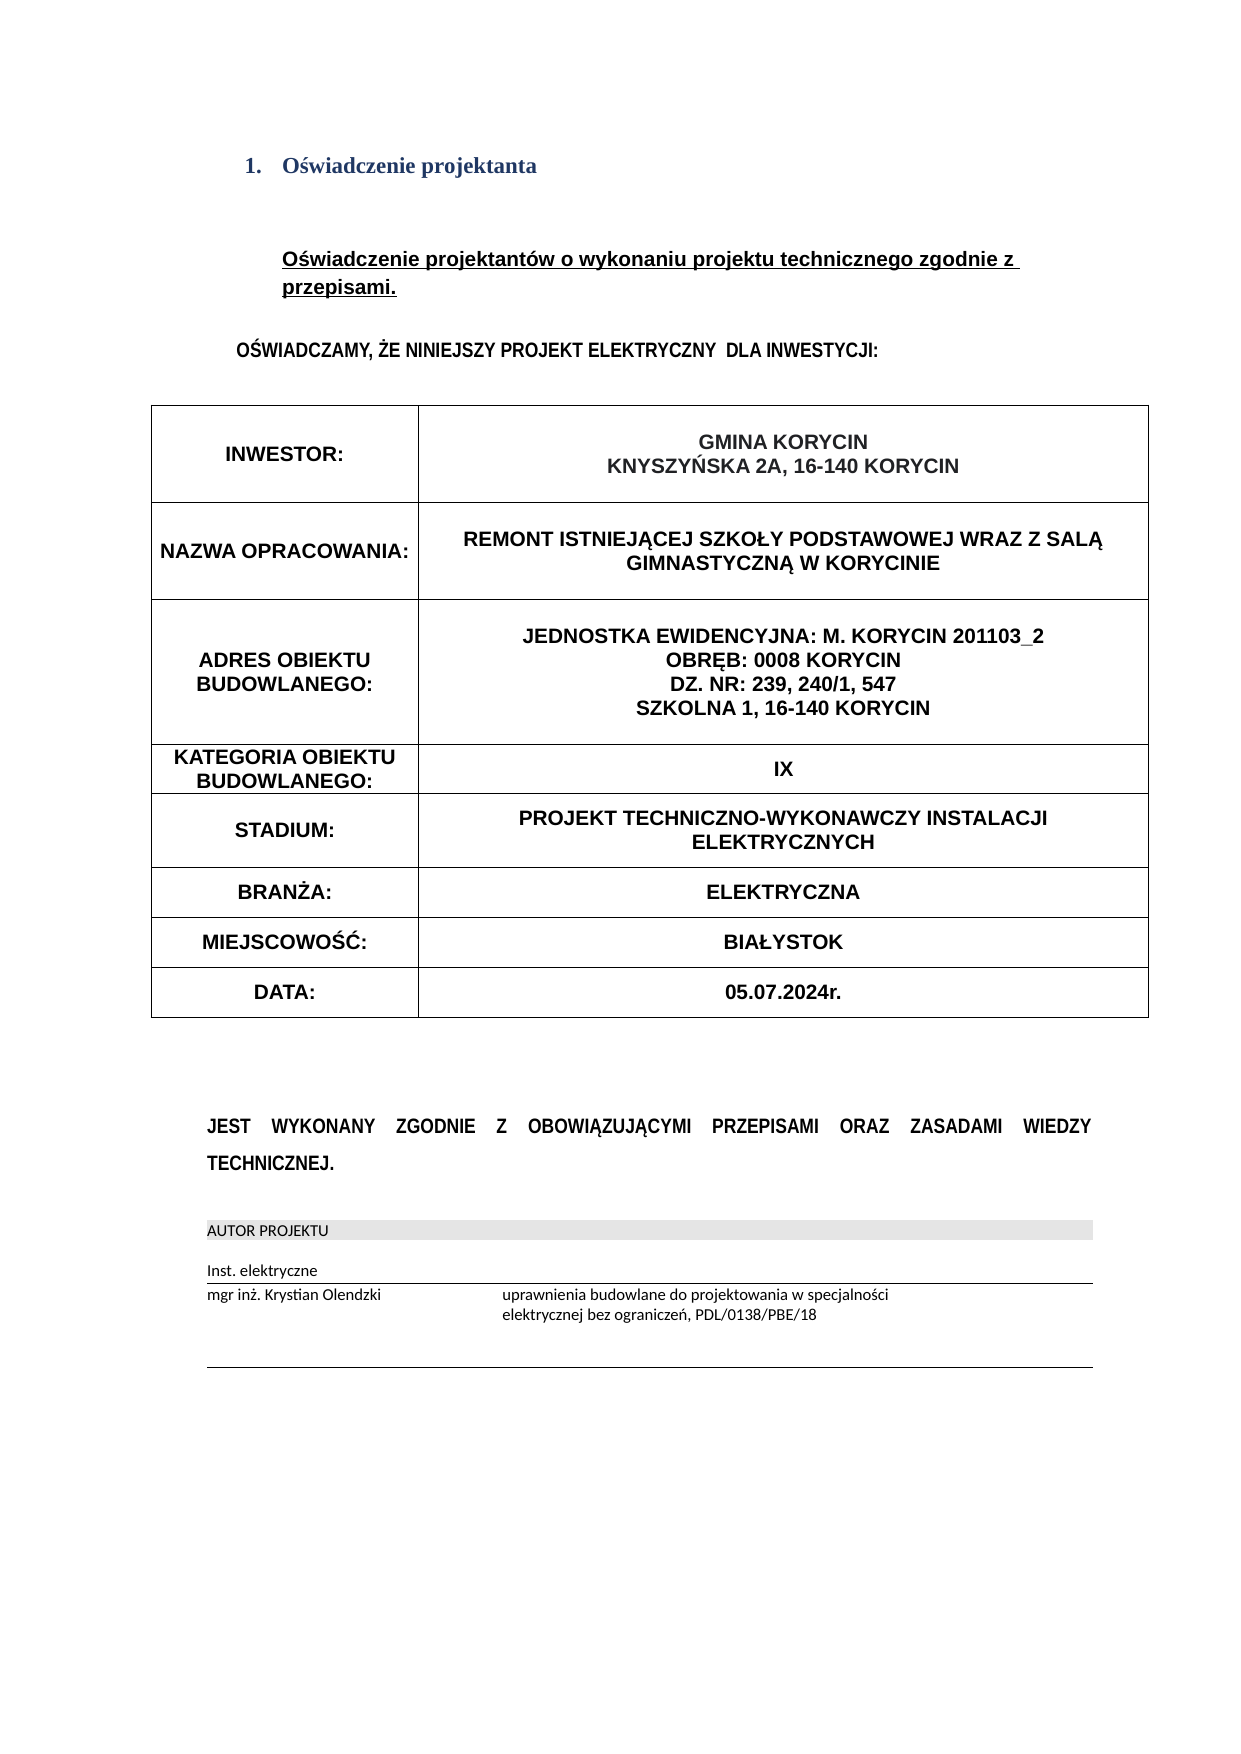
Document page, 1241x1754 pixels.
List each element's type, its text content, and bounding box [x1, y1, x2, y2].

table_cell STADIUM: [152, 794, 418, 867]
text elektrycznej bez ograniczeń, PDL/0138/PBE/18 [207, 1304, 1093, 1324]
text OŚWIADCZAMY, ŻE NINIEJSZY PROJEKT ELEKTRYCZNY DLA INWESTYCJI: [207, 338, 1093, 362]
table_cell DATA: [152, 968, 418, 1017]
text mgr inż. Krystian Olendzki uprawnienia budowlane do projektowania w specjalności [207, 1284, 1093, 1304]
table_cell REMONT ISTNIEJĄCEJ SZKOŁY PODSTAWOWEJ WRAZ Z SALĄ GIMNASTYCZNĄ W KORYCINIE [419, 503, 1148, 599]
table_cell ELEKTRYCZNA [419, 868, 1148, 917]
text Oświadczenie projektantów o wykonaniu projektu technicznego zgodnie z przepisami. [282, 247, 1093, 298]
text JEST WYKONANY ZGODNIE Z OBOWIĄZUJĄCYMI PRZEPISAMI ORAZ ZASADAMI WIEDZY TECHNICZNEJ. [207, 1114, 1093, 1174]
subtitle Oświadczenie projektanta [244, 153, 1093, 179]
table_cell ADRES OBIEKTU BUDOWLANEGO: [152, 600, 418, 744]
table_header INWESTOR: [152, 406, 418, 502]
table_cell 05.07.2024r. [419, 968, 1148, 1017]
text Inst. elektryczne [207, 1260, 1093, 1283]
table_cell MIEJSCOWOŚĆ: [152, 918, 418, 967]
table_cell BIAŁYSTOK [419, 918, 1148, 967]
table_cell JEDNOSTKA EWIDENCYJNA: M. KORYCIN 201103_2 OBRĘB: 0008 KORYCIN DZ. NR: 239, 240/1, 547 SZKOLNA 1, 16-140 KORYCIN [419, 600, 1148, 744]
table_cell PROJEKT TECHNICZNO-WYKONAWCZY INSTALACJI ELEKTRYCZNYCH [419, 794, 1148, 867]
text AUTOR PROJEKTU [207, 1220, 1093, 1240]
table_cell BRANŻA: [152, 868, 418, 917]
table_cell NAZWA OPRACOWANIA: [152, 503, 418, 599]
table_cell KATEGORIA OBIEKTU BUDOWLANEGO: [152, 745, 418, 793]
table_header GMINA KORYCIN KNYSZYŃSKA 2A, 16-140 KORYCIN [419, 406, 1148, 502]
table_cell IX [419, 745, 1148, 793]
